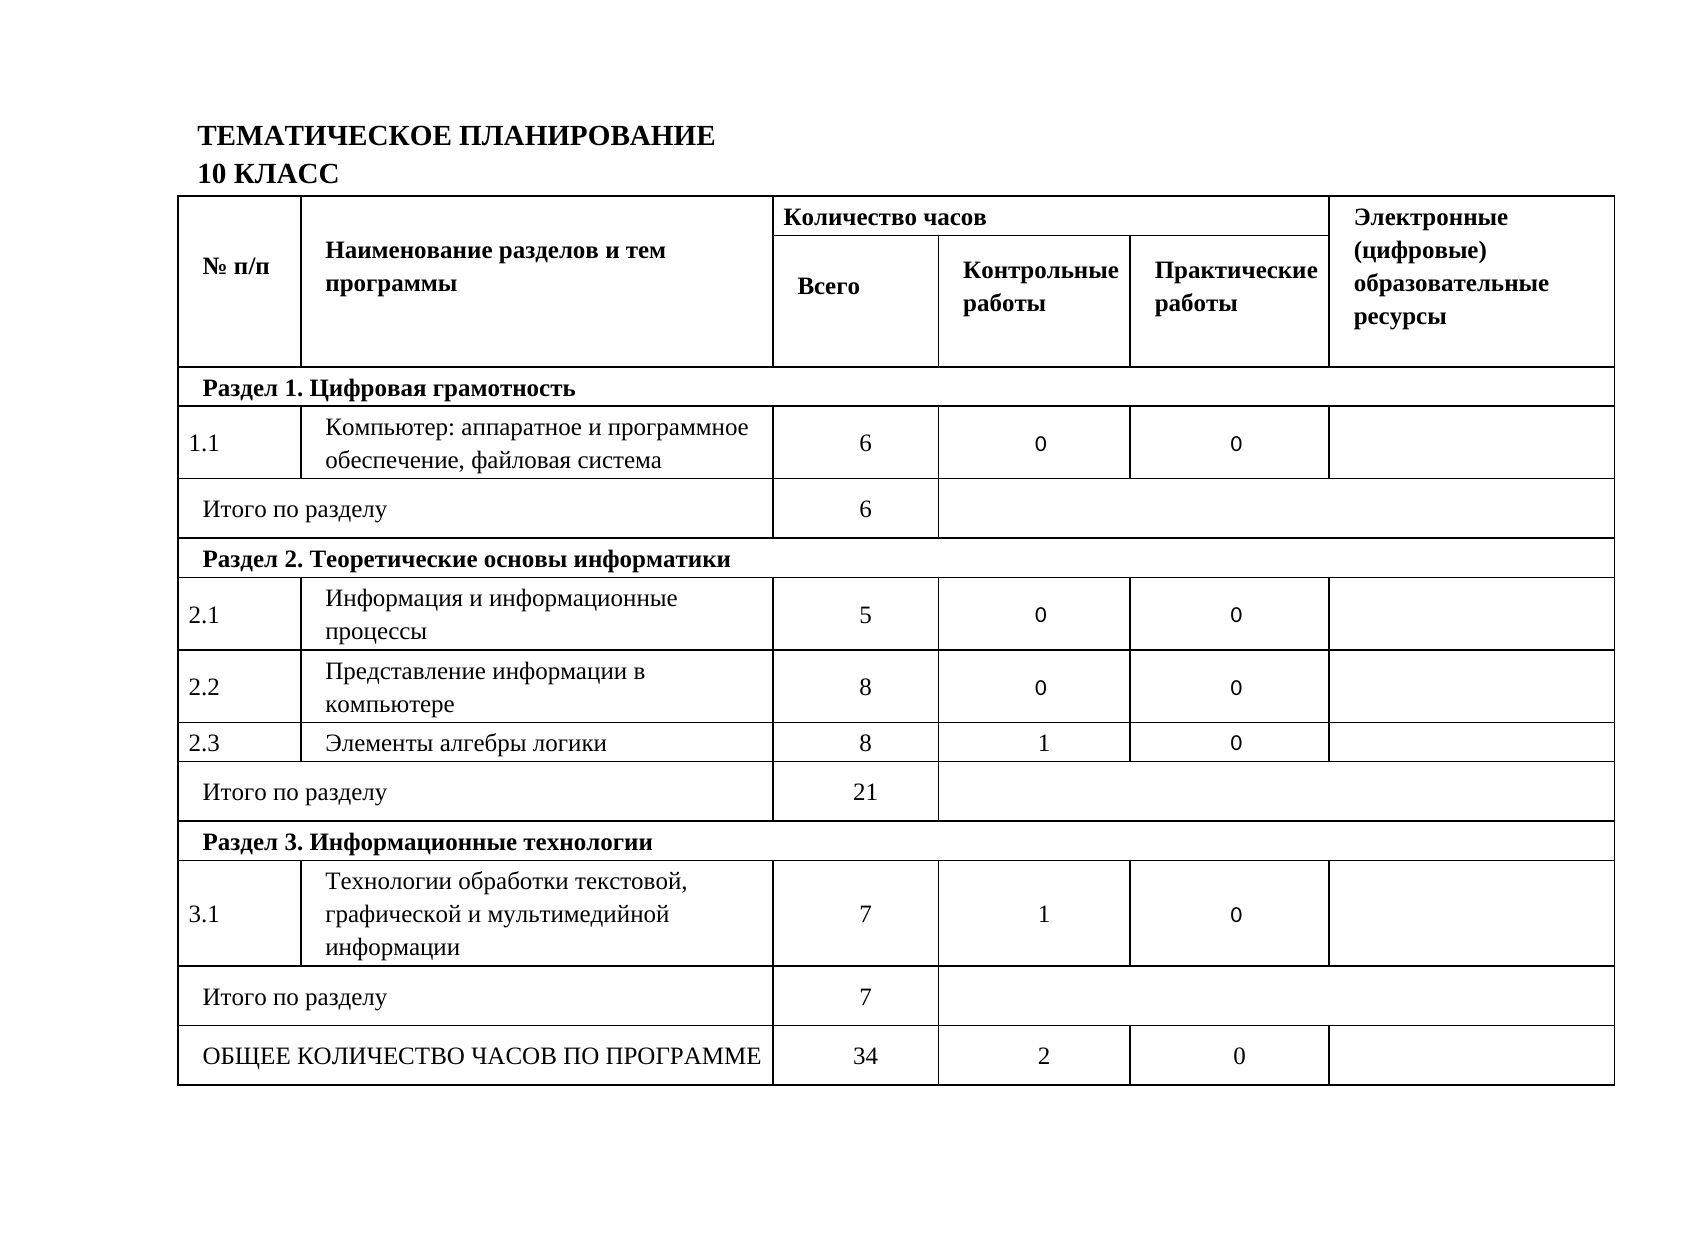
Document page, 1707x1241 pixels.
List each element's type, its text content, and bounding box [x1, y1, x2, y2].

table_cell [1330, 651, 1614, 721]
table_cell 6 [774, 407, 938, 478]
table_cell Практические работы [1131, 236, 1328, 366]
table_cell 34 [774, 1026, 938, 1084]
table_cell [939, 967, 1614, 1024]
table_cell [1330, 723, 1614, 761]
table_cell 0 [1131, 651, 1328, 721]
table_cell Информация и информационные процессы [302, 578, 772, 649]
table_cell 0 [1131, 723, 1328, 761]
table_cell Контрольные работы [939, 236, 1129, 366]
table_cell 8 [774, 651, 938, 721]
table_cell [1330, 578, 1614, 649]
table_cell 2.3 [179, 723, 300, 761]
table_cell 1 [939, 723, 1129, 761]
table_cell 1 [939, 861, 1129, 965]
table_cell Компьютер: аппаратное и программное обеспечение, файловая система [302, 407, 772, 478]
text ТЕМАТИЧЕСКОЕ ПЛАНИРОВАНИЕ [190, 118, 1618, 152]
table_header Электронные (цифровые) образовательные ресурсы [1330, 197, 1614, 366]
table_cell 6 [774, 479, 938, 537]
table_cell Итого по разделу [179, 479, 772, 537]
table_header Количество часов [774, 197, 1328, 234]
table_cell Технологии обработки текстовой, графической и мультимедийной информации [302, 861, 772, 965]
table_cell 2.2 [179, 651, 300, 721]
table_cell Раздел 2. Теоретические основы информатики [179, 539, 1614, 577]
table_cell 0 [1131, 407, 1328, 478]
table_cell 21 [774, 762, 938, 820]
table_cell [1330, 407, 1614, 478]
table_cell 2 [939, 1026, 1129, 1084]
table_cell Раздел 1. Цифровая грамотность [179, 368, 1614, 405]
table_cell 1.1 [179, 407, 300, 478]
table_cell Итого по разделу [179, 762, 772, 820]
table_cell Раздел 3. Информационные технологии [179, 822, 1614, 859]
text 10 КЛАСС [190, 157, 1618, 190]
table_cell Представление информации в компьютере [302, 651, 772, 721]
table_cell 0 [1131, 1026, 1328, 1084]
table_cell 0 [939, 407, 1129, 478]
table_cell 7 [774, 967, 938, 1024]
table_cell 5 [774, 578, 938, 649]
table_cell Итого по разделу [179, 967, 772, 1024]
table_cell 0 [939, 578, 1129, 649]
table_cell 0 [1131, 861, 1328, 965]
table_cell [1330, 1026, 1614, 1084]
table_cell 0 [939, 651, 1129, 721]
table_header Наименование разделов и тем программы [302, 197, 772, 366]
table_header № п/п [179, 197, 300, 366]
table_cell 7 [774, 861, 938, 965]
table_cell Всего [774, 236, 938, 366]
table_cell 2.1 [179, 578, 300, 649]
table_cell [939, 762, 1614, 820]
table_cell 3.1 [179, 861, 300, 965]
table_cell [939, 479, 1614, 537]
table_cell 0 [1131, 578, 1328, 649]
table_cell [1330, 861, 1614, 965]
table_cell Элементы алгебры логики [302, 723, 772, 761]
table_cell ОБЩЕЕ КОЛИЧЕСТВО ЧАСОВ ПО ПРОГРАММЕ [179, 1026, 772, 1084]
table_cell 8 [774, 723, 938, 761]
